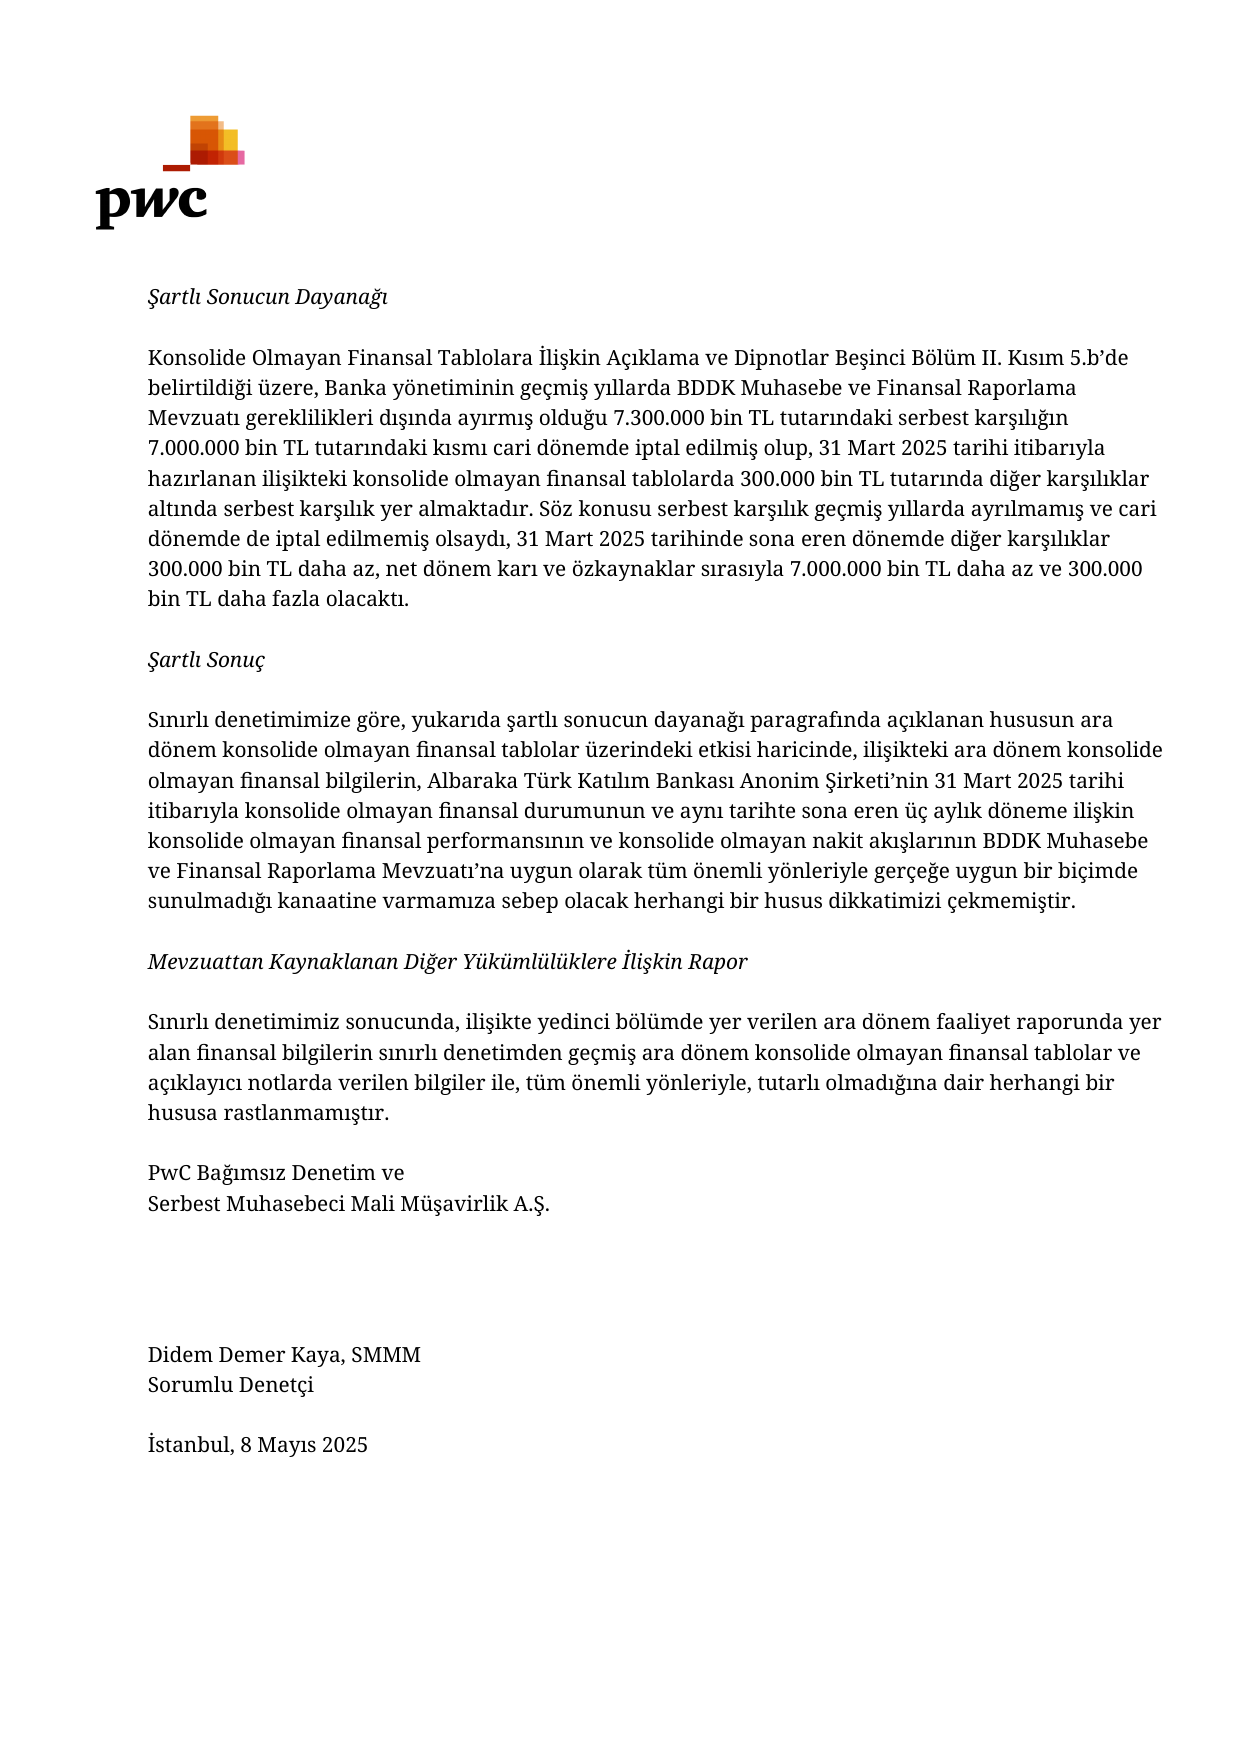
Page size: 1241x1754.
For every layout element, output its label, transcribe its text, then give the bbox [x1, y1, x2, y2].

text Sınırlı denetimimiz sonucunda, ilişikte yedinci bölümde yer verilen ara dönem faaliyet raporunda yer alan finansal bilgilerin sınırlı denetimden geçmiş ara dönem konsolide olmayan finansal tablolar ve açıklayıcı notlarda verilen bilgiler ile, tüm önemli yönleriyle, tutarlı olmadığına dair herhangi bir hususa rastlanmamıştır. [148, 1006, 1166, 1126]
text Serbest Muhasebeci Mali Müşavirlik A.Ş. [148, 1187, 1166, 1217]
text PwC Bağımsız Denetim ve [148, 1157, 1166, 1187]
text Sınırlı denetimimize göre, yukarıda şartlı sonucun dayanağı paragrafında açıklanan hususun ara dönem konsolide olmayan finansal tablolar üzerindeki etkisi haricinde, ilişikteki ara dönem konsolide olmayan finansal bilgilerin, Albaraka Türk Katılım Bankası Anonim Şirketi’nin 31 Mart 2025 tarihi itibarıyla konsolide olmayan finansal durumunun ve aynı tarihte sona eren üç aylık döneme ilişkin konsolide olmayan finansal performansının ve konsolide olmayan nakit akışlarının BDDK Muhasebe ve Finansal Raporlama Mevzuatı’na uygun olarak tüm önemli yönleriyle gerçeğe uygun bir biçimde sunulmadığı kanaatine varmamıza sebep olacak herhangi bir husus dikkatimizi çekmemiştir. [148, 703, 1166, 915]
text Şartlı Sonuç [148, 643, 1166, 673]
text Sorumlu Denetçi [148, 1368, 1166, 1398]
text Mevzuattan Kaynaklanan Diğer Yükümlülüklere İlişkin Rapor [148, 945, 1166, 975]
text Konsolide Olmayan Finansal Tablolara İlişkin Açıklama ve Dipnotlar Beşinci Bölüm II. Kısım 5.b’de belirtildiği üzere, Banka yönetiminin geçmiş yıllarda BDDK Muhasebe ve Finansal Raporlama Mevzuatı gereklilikleri dışında ayırmış olduğu 7.300.000 bin TL tutarındaki serbest karşılığın 7.000.000 bin TL tutarındaki kısmı cari dönemde iptal edilmiş olup, 31 Mart 2025 tarihi itibarıyla hazırlanan ilişikteki konsolide olmayan finansal tablolarda 300.000 bin TL tutarında diğer karşılıklar altında serbest karşılık yer almaktadır. Söz konusu serbest karşılık geçmiş yıllarda ayrılmamış ve cari dönemde de iptal edilmemiş olsaydı, 31 Mart 2025 tarihinde sona eren dönemde diğer karşılıklar 300.000 bin TL daha az, net dönem karı ve özkaynaklar sırasıyla 7.000.000 bin TL daha az ve 300.000 bin TL daha fazla olacaktı. [148, 341, 1166, 613]
text İstanbul, 8 Mayıs 2025 [148, 1428, 1166, 1459]
picture [54, 75, 286, 271]
text Şartlı Sonucun Dayanağı [148, 281, 1166, 311]
text Didem Demer Kaya, SMMM [148, 1338, 1166, 1368]
